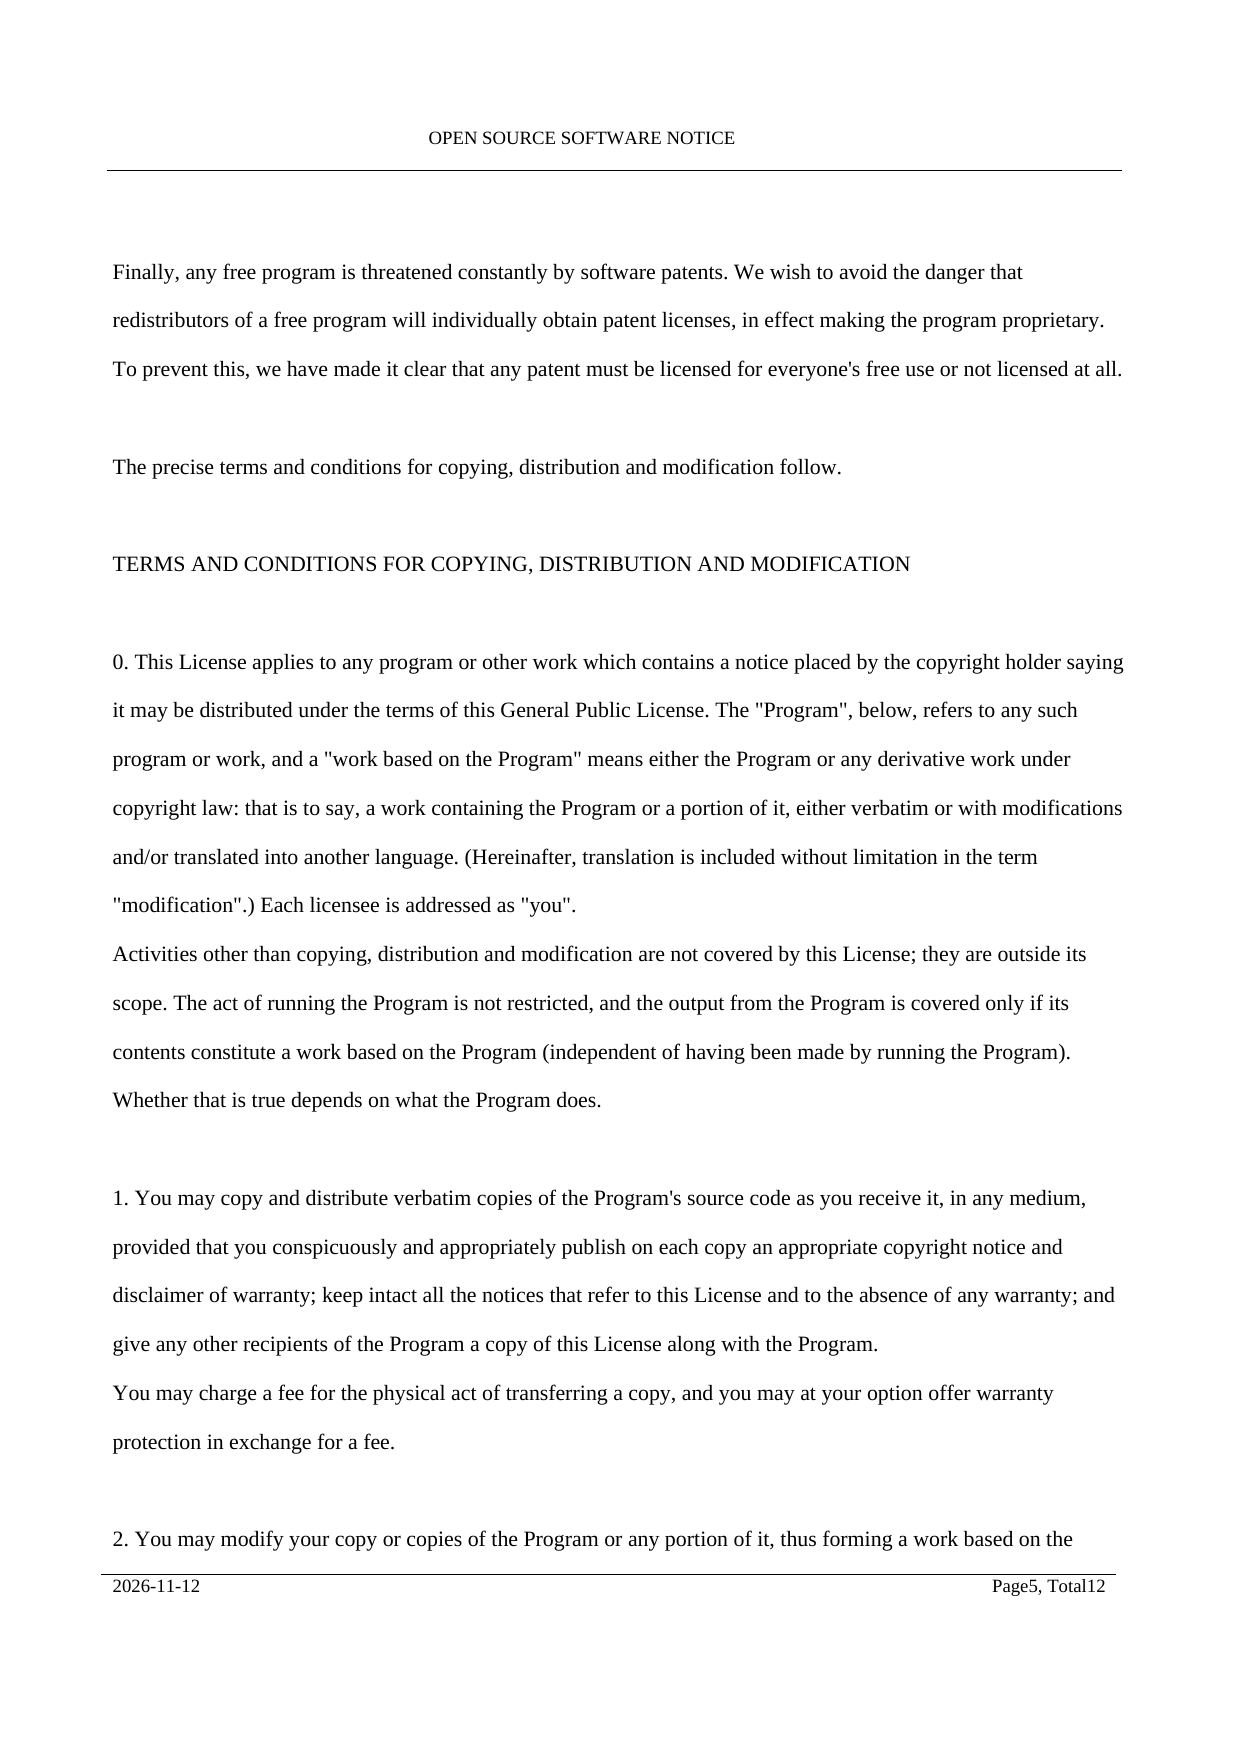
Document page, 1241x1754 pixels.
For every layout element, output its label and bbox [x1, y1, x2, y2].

text [112, 206, 1128, 1555]
